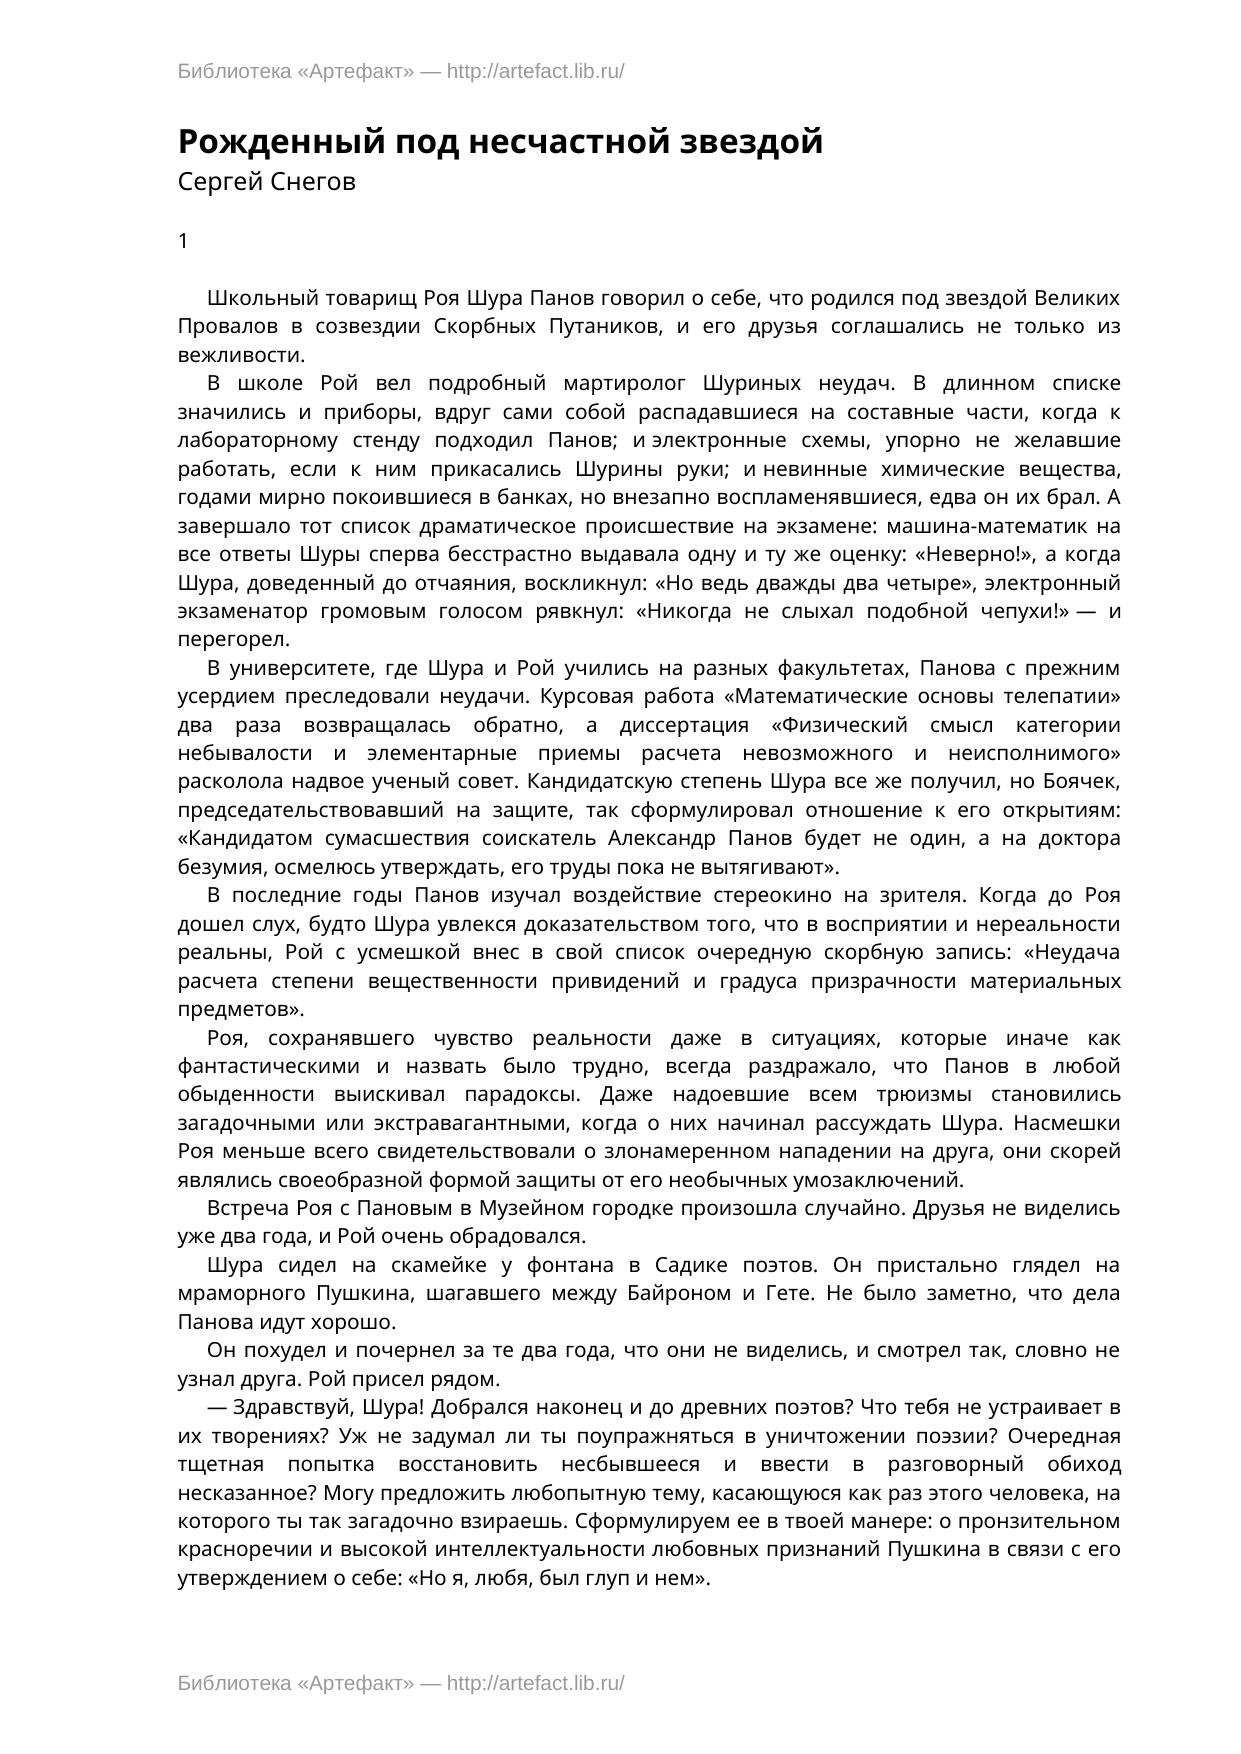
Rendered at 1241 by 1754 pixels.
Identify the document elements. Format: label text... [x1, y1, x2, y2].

text В университете, где Шура и Рой учились на разных факультетах, Панова с прежним усердием преследовали неудачи. Курсовая работа «Математические основы телепатии» два раза возвращалась обратно, а диссертация «Физический смысл категории небывалости и элементарные приемы расчета невозможного и неисполнимого» расколола надвое ученый совет. Кандидатскую степень Шура все же получил, но Боячек, председательствовавший на защите, так сформулировал отношение к его открытиям: «Кандидатом сумасшествия соискатель Александр Панов будет не один, а на доктора безумия, осмелюсь утверждать, его труды пока не вытягивают». [177, 653, 1122, 880]
text В последние годы Панов изучал воздействие стереокино на зрителя. Когда до Роя дошел слух, будто Шура увлекся доказательством того, что в восприятии и нереальности реальны, Рой с усмешкой внес в свой список очередную скорбную запись: «Неудача расчета степени вещественности привидений и градуса призрачности материальных предметов». [177, 880, 1122, 1023]
text — Здравствуй, Шура! Добрался наконец и до древних поэтов? Что тебя не устраивает в их творениях? Уж не задумал ли ты поупражняться в уничтожении поэзии? Очередная тщетная попытка восстановить несбывшееся и ввести в разговорный обиход несказанное? Могу предложить любопытную тему, касающуюся как раз этого человека, на которого ты так загадочно взираешь. Сформулируем ее в твоей манере: о пронзительном красноречии и высокой интеллектуальности любовных признаний Пушкина в связи с его утверждением о себе: «Но я, любя, был глуп и нем». [177, 1392, 1122, 1591]
text Роя, сохранявшего чувство реальности даже в ситуациях, которые иначе как фантастическими и назвать было трудно, всегда раздражало, что Панов в любой обыденности выискивал парадоксы. Даже надоевшие всем трюизмы становились загадочными или экстравагантными, когда о них начинал рассуждать Шура. Насмешки Роя меньше всего свидетельствовали о злонамеренном нападении на друга, они скорей являлись своеобразной формой защиты от его необычных умозаключений. [177, 1023, 1122, 1193]
text Встреча Роя с Пановым в Музейном городке произошла случайно. Друзья не виделись уже два года, и Рой очень обрадовался. [177, 1193, 1122, 1250]
text Шура сидел на скамейке у фонтана в Садике поэтов. Он пристально глядел на мраморного Пушкина, шагавшего между Байроном и Гете. Не было заметно, что дела Панова идут хорошо. [177, 1250, 1122, 1335]
subtitle Рожденный под несчастной звездой [177, 118, 1122, 163]
text Он похудел и почернел за те два года, что они не виделись, и смотрел так, словно не узнал друга. Рой присел рядом. [177, 1335, 1122, 1392]
subtitle Сергей Снегов [177, 163, 1122, 198]
text 1 [177, 198, 1122, 283]
text В школе Рой вел подробный мартиролог Шуриных неудач. В длинном списке значились и приборы, вдруг сами собой распадавшиеся на составные части, когда к лабораторному стенду подходил Панов; и электронные схемы, упорно не желавшие работать, если к ним прикасались Шурины руки; и невинные химические вещества, годами мирно покоившиеся в банках, но внезапно воспламенявшиеся, едва он их брал. А завершало тот список драматическое происшествие на экзамене: машина-математик на все ответы Шуры сперва бесстрастно выдавала одну и ту же оценку: «Неверно!», а когда Шура, доведенный до отчаяния, воскликнул: «Но ведь дважды два четыре», электронный экзаменатор громовым голосом рявкнул: «Никогда не слыхал подобной чепухи!» — и перегорел. [177, 368, 1122, 653]
text Школьный товарищ Роя Шура Панов говорил о себе, что родился под звездой Великих Провалов в созвездии Скорбных Путаников, и его друзья соглашались не только из вежливости. [177, 283, 1122, 368]
